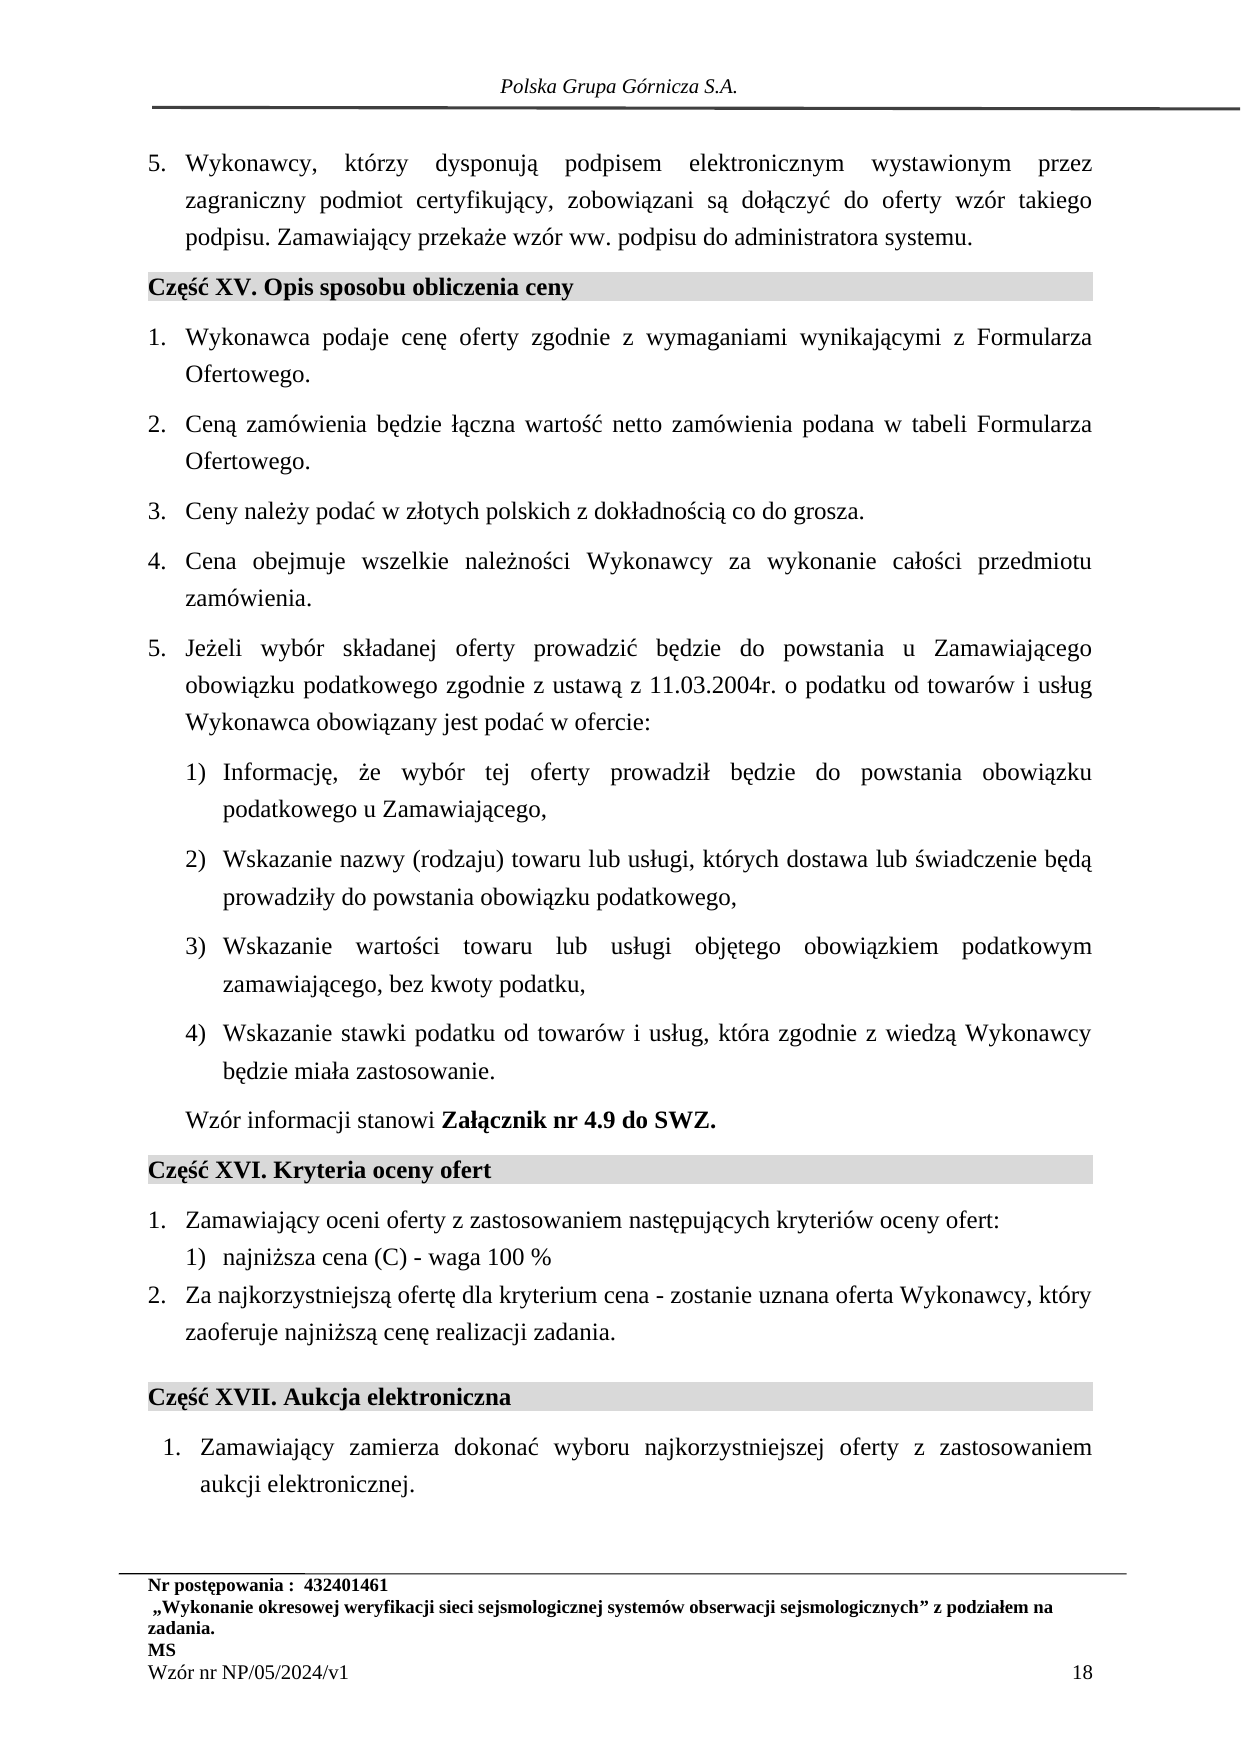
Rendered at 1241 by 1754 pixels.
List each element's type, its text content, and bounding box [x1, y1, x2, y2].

list Cena obejmuje wszelkie należności Wykonawcy za wykonanie całości przedmiotu zamówienia. [148, 546, 1093, 612]
list Wskazanie nazwy (rodzaju) towaru lub usługi, których dostawa lub świadczenie będą prowadziły do powstania obowiązku podatkowego, [185, 844, 1093, 910]
subtitle Część XVII. Aukcja elektroniczna [148, 1382, 1093, 1411]
list Ceny należy podać w złotych polskich z dokładnością co do grosza. [148, 496, 1093, 525]
subtitle Część XVI. Kryteria oceny ofert [148, 1155, 1093, 1184]
subtitle Część XV. Opis sposobu obliczenia ceny [148, 272, 1093, 301]
list Zamawiający zamierza dokonać wyboru najkorzystniejszej oferty z zastosowaniem aukcji elektronicznej. [162, 1432, 1093, 1498]
list Zamawiający oceni oferty z zastosowaniem następujących kryteriów oceny ofert: [148, 1205, 1093, 1234]
list Jeżeli wybór składanej oferty prowadzić będzie do powstania u Zamawiającego obowiązku podatkowego zgodnie z ustawą z 11.03.2004r. o podatku od towarów i usług Wykonawca obowiązany jest podać w ofercie: [148, 633, 1093, 736]
list Wykonawca podaje cenę oferty zgodnie z wymaganiami wynikającymi z Formularza Ofertowego. [148, 322, 1093, 388]
list Wskazanie wartości towaru lub usługi objętego obowiązkiem podatkowym zamawiającego, bez kwoty podatku, [185, 931, 1093, 997]
list Za najkorzystniejszą ofertę dla kryterium cena - zostanie uznana oferta Wykonawcy, który zaoferuje najniższą cenę realizacji zadania. [148, 1280, 1093, 1346]
list Wskazanie stawki podatku od towarów i usług, która zgodnie z wiedzą Wykonawcy będzie miała zastosowanie. [185, 1018, 1093, 1084]
list Wykonawcy, którzy dysponują podpisem elektronicznym wystawionym przez zagraniczny podmiot certyfikujący, zobowiązani są dołączyć do oferty wzór takiego podpisu. Zamawiający przekaże wzór ww. podpisu do administratora systemu. [148, 148, 1093, 251]
list Ceną zamówienia będzie łączna wartość netto zamówienia podana w tabeli Formularza Ofertowego. [148, 409, 1093, 475]
list Informację, że wybór tej oferty prowadził będzie do powstania obowiązku podatkowego u Zamawiającego, [185, 757, 1093, 823]
list najniższa cena (C) - waga 100 % [185, 1242, 1093, 1271]
text Wzór informacji stanowi Załącznik nr 4.9 do SWZ. [185, 1106, 1093, 1134]
